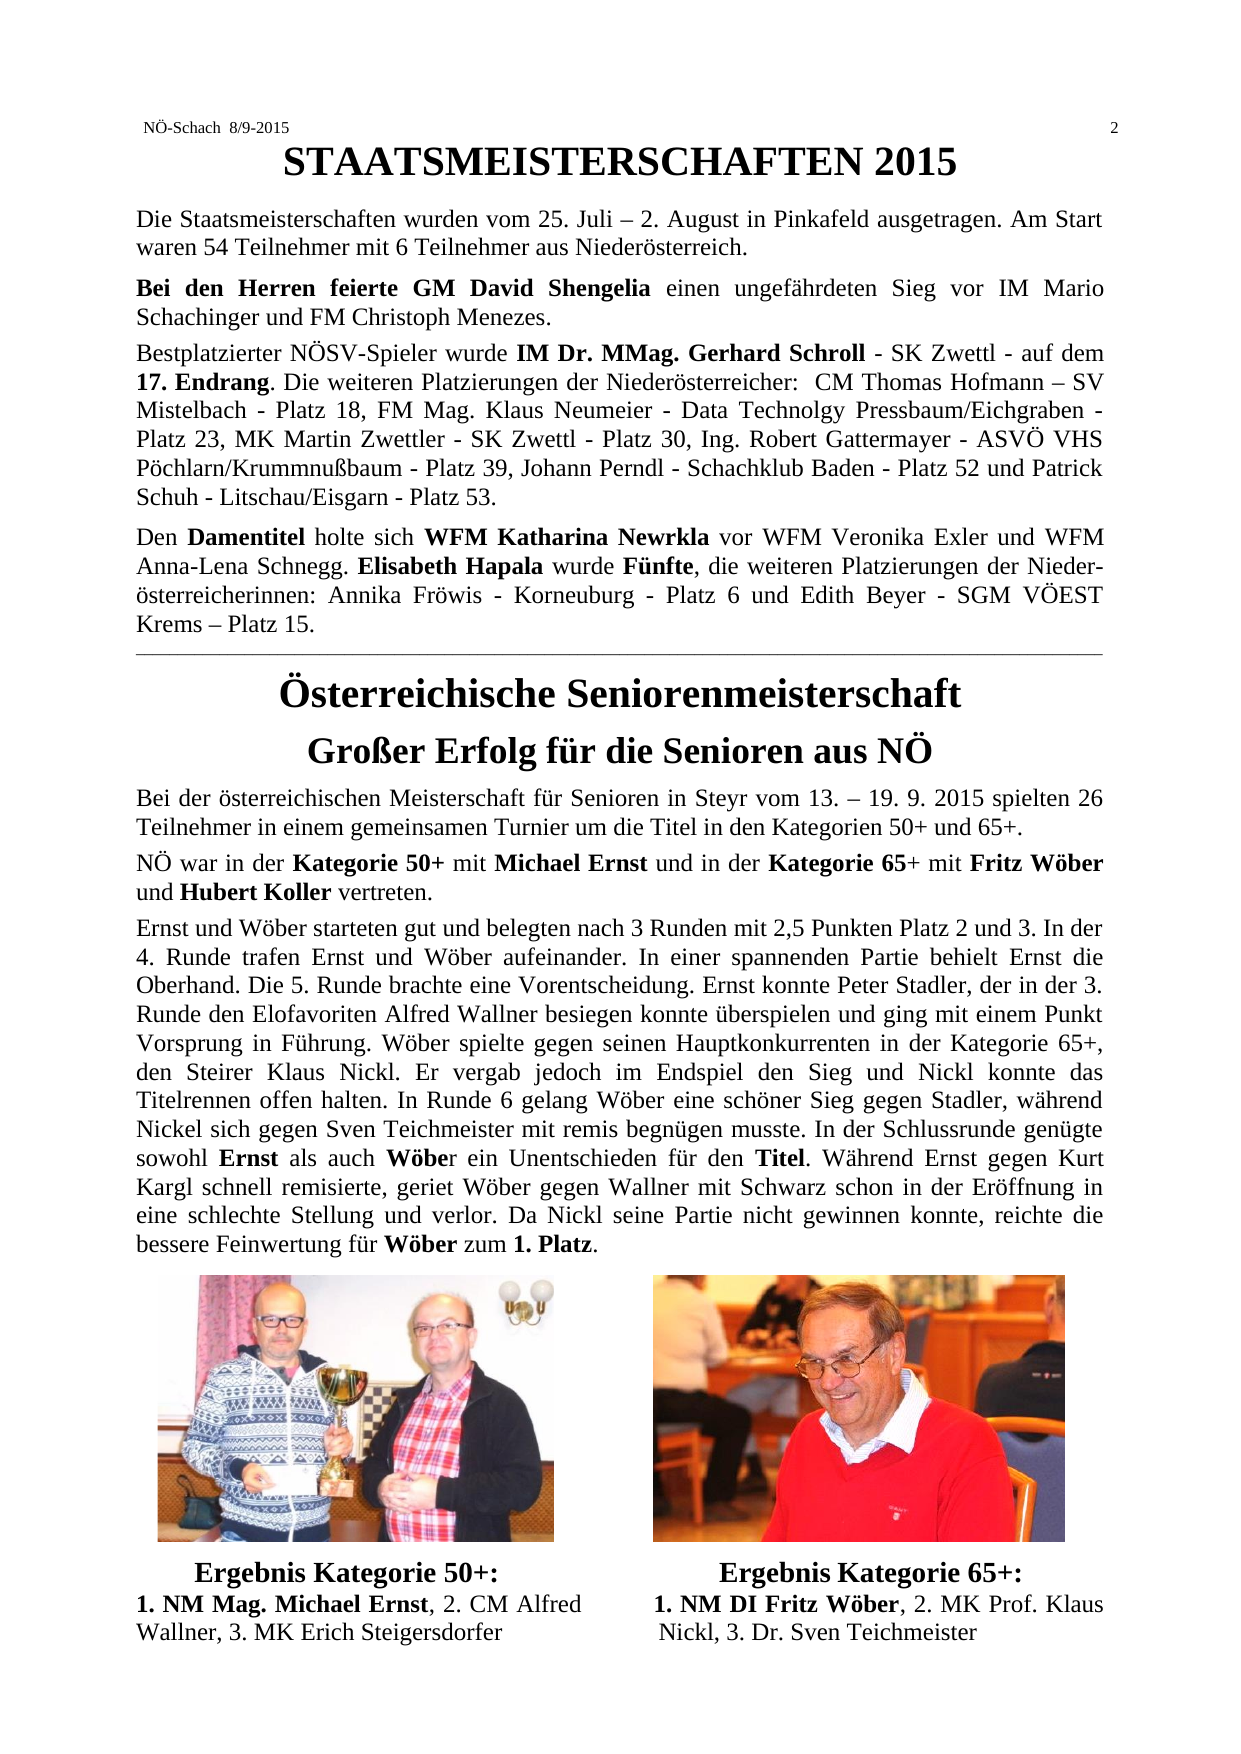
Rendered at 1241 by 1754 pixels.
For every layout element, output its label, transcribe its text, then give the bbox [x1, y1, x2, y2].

table_header 2 [632, 118, 1128, 137]
picture [157, 1275, 554, 1542]
text NÖ war in der Kategorie 50+ mit Michael Ernst und in der Kategorie 65+ mit Fritz Wöber und Hubert Koller vertreten. [136, 848, 1104, 906]
text Bei der österreichischen Meisterschaft für Senioren in Steyr vom 13. – 19. 9. 2015 spielten 26 Teilnehmer in einem gemeinsamen Turnier um die Titel in den Kategorien 50+ und 65+. [136, 783, 1104, 841]
text Großer Erfolg für die Senioren aus NÖ [136, 728, 1104, 772]
text Bestplatzierter NÖSV-Spieler wurde IM Dr. MMag. Gerhard Schroll - SK Zwettl - auf dem 17. Endrang. Die weiteren Platzierungen der Niederösterreicher: CM Thomas Hofmann – SV Mistelbach - Platz 18, FM Mag. Klaus Neumeier - Data Technolgy Pressbaum/Eichgraben - Platz 23, MK Martin Zwettler - SK Zwettl - Platz 30, Ing. Robert Gattermayer - ASVÖ VHS Pöchlarn/Krummnußbaum - Platz 39, Johann Perndl - Schachklub Baden - Platz 52 und Patrick Schuh - Litschau/Eisgarn - Platz 53. [136, 338, 1104, 510]
text Ernst und Wöber starteten gut und belegten nach 3 Runden mit 2,5 Punkten Platz 2 und 3. In der 4. Runde trafen Ernst und Wöber aufeinander. In einer spannenden Partie behielt Ernst die Oberhand. Die 5. Runde brachte eine Vorentscheidung. Ernst konnte Peter Stadler, der in der 3. Runde den Elofavoriten Alfred Wallner besiegen konnte überspielen und ging mit einem Punkt Vorsprung in Führung. Wöber spielte gegen seinen Hauptkonkurrenten in der Kategorie 65+, den Steirer Klaus Nickl. Er vergab jedoch im Endspiel den Sieg und Nickl konnte das Titelrennen offen halten. In Runde 6 gelang Wöber eine schöner Sieg gegen Stadler, während Nickel sich gegen Sven Teichmeister mit remis begnügen musste. In der Schlussrunde genügte sowohl Ernst als auch Wöber ein Unentschieden für den Titel. Während Ernst gegen Kurt Kargl schnell remisierte, geriet Wöber gegen Wallner mit Schwarz schon in der Eröffnung in eine schlechte Stellung und verlor. Da Nickl seine Partie nicht gewinnen konnte, reichte die bessere Feinwertung für Wöber zum 1. Platz. [136, 913, 1104, 1258]
text Bei den Herren feierte GM David Shengelia einen ungefährdeten Sieg vor IM Mario Schachinger und FM Christoph Menezes. [136, 273, 1104, 331]
text Den Damentitel holte sich WFM Katharina Newrkla vor WFM Veronika Exler und WFM Anna-Lena Schnegg. Elisabeth Hapala wurde Fünfte, die weiteren Platzierungen der Nieder-österreicherinnen: Annika Fröwis - Korneuburg - Platz 6 und Edith Beyer - SGM VÖEST Krems – Platz 15. [136, 522, 1104, 637]
text ____________________________________________________________________________________________________________________ [136, 637, 1104, 657]
text Ergebnis Kategorie 50+: Ergebnis Kategorie 65+: [136, 1555, 1104, 1589]
text 1. NM Mag. Michael Ernst, 2. CM Alfred 1. NM DI Fritz Wöber, 2. MK Prof. Klaus Wallner, 3. MK Erich Steigersdorfer Nickl, 3. Dr. Sven Teichmeister [136, 1589, 1104, 1646]
text Die Staatsmeisterschaften wurden vom 25. Juli – 2. August in Pinkafeld ausgetragen. Am Start waren 54 Teilnehmer mit 6 Teilnehmer aus Niederösterreich. [136, 204, 1104, 261]
text STAATSMEISTERSCHAFTEN 2015 [136, 137, 1104, 184]
table_header NÖ-Schach 8/9-2015 [136, 118, 632, 137]
picture [653, 1275, 1065, 1542]
text Österreichische Seniorenmeisterschaft [136, 668, 1104, 716]
